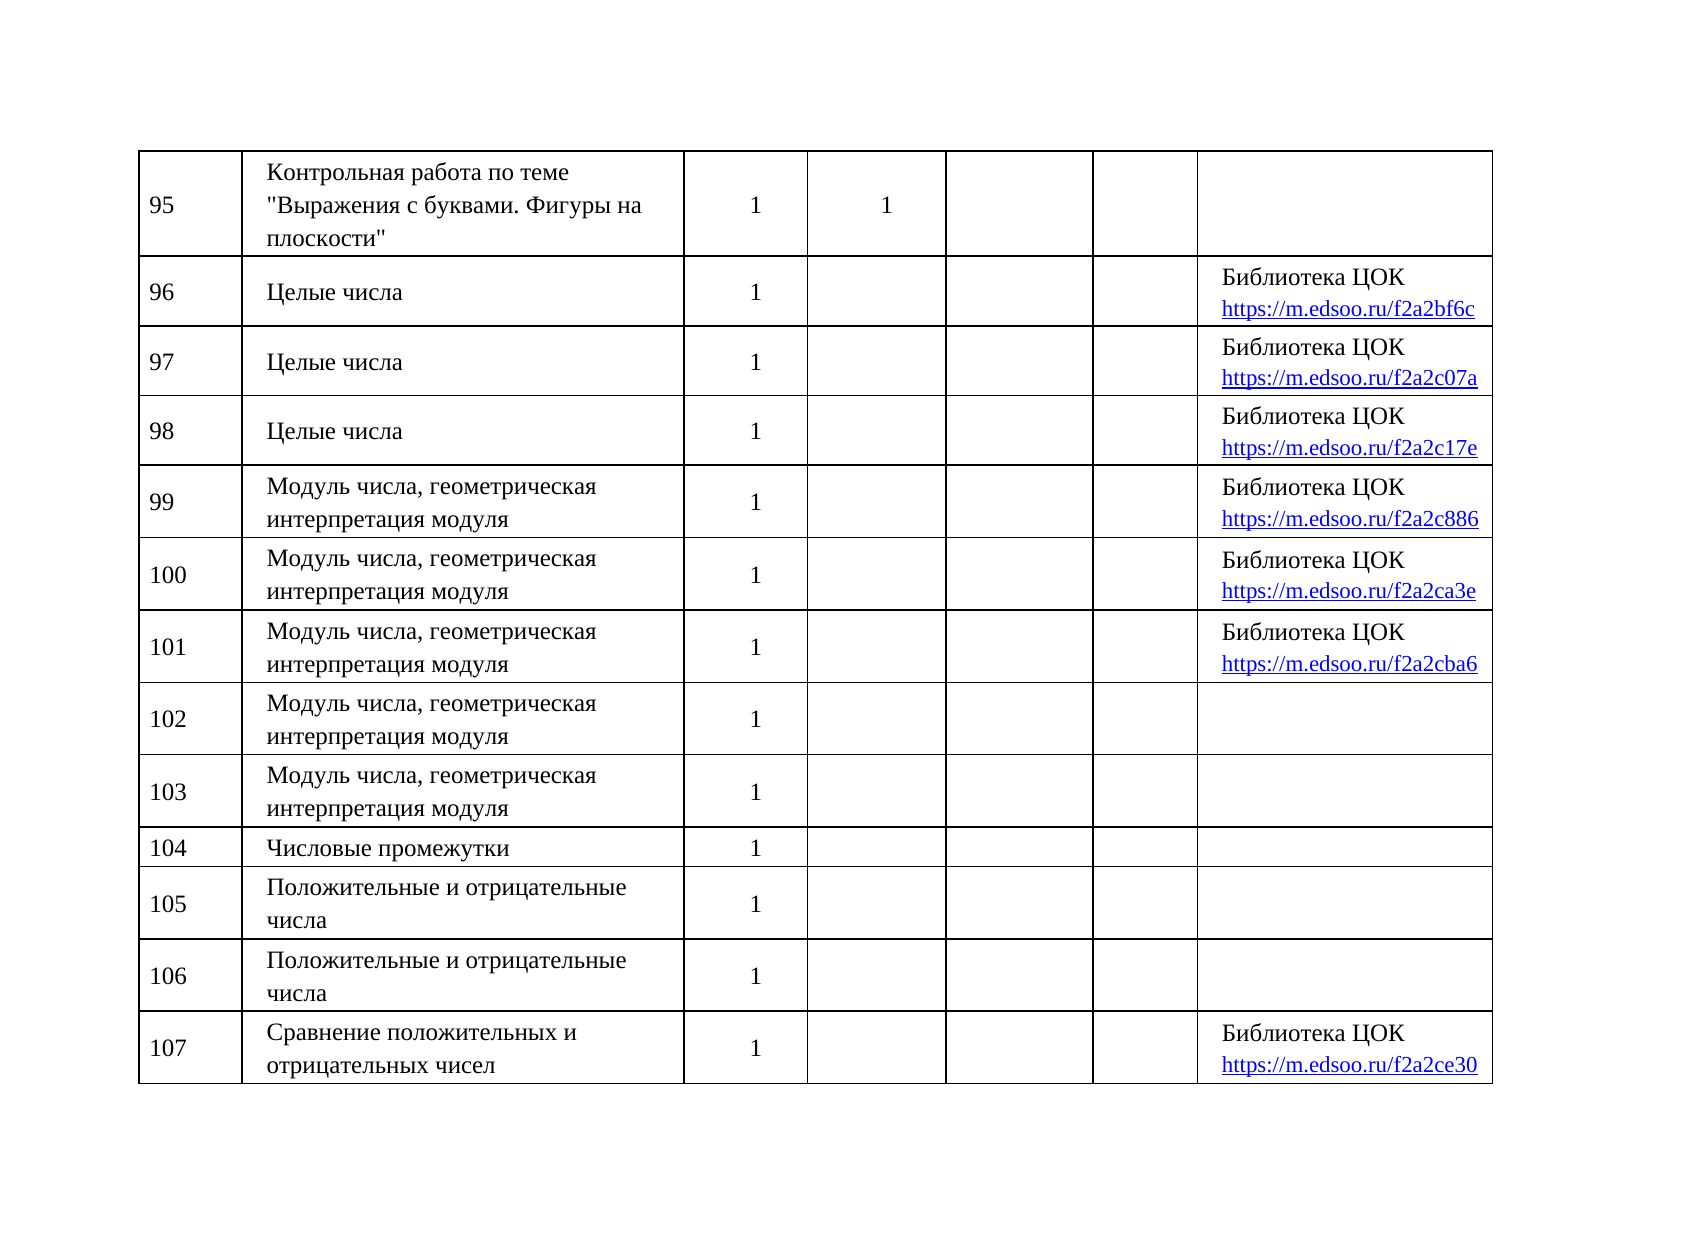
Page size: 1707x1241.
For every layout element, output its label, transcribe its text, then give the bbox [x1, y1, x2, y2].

table_cell [947, 940, 1092, 1010]
table_cell 1 [685, 611, 807, 681]
table_cell [1198, 755, 1492, 826]
table_cell Целые числа [243, 396, 683, 464]
table_cell Положительные и отрицательные числа [243, 867, 683, 938]
table_cell Модуль числа, геометрическая интерпретация модуля [243, 755, 683, 826]
table_cell [1198, 867, 1492, 938]
table_cell [1198, 940, 1492, 1010]
table_cell Модуль числа, геометрическая интерпретация модуля [243, 538, 683, 609]
table_cell 99 [140, 466, 241, 537]
table_cell Библиотека ЦОК https://m.edsoo.ru/f2a2cba6 [1198, 611, 1492, 681]
table_cell Контрольная работа по теме "Выражения с буквами. Фигуры на плоскости" [243, 152, 683, 255]
table_cell [1198, 152, 1492, 255]
table_cell [808, 257, 945, 325]
table_cell 1 [685, 1012, 807, 1083]
table_cell [1198, 683, 1492, 754]
table_cell Модуль числа, геометрическая интерпретация модуля [243, 611, 683, 681]
table_cell 97 [140, 327, 241, 394]
table_cell [947, 683, 1092, 754]
table_cell [808, 683, 945, 754]
table_cell [1094, 755, 1197, 826]
table_cell Библиотека ЦОК https://m.edsoo.ru/f2a2ce30 [1198, 1012, 1492, 1083]
table_cell 1 [685, 828, 807, 866]
table_cell [1094, 1012, 1197, 1083]
table_cell [808, 396, 945, 464]
table_cell [1094, 828, 1197, 866]
table_cell [947, 538, 1092, 609]
table_cell 102 [140, 683, 241, 754]
table_cell Модуль числа, геометрическая интерпретация модуля [243, 466, 683, 537]
table_cell 104 [140, 828, 241, 866]
table_cell Библиотека ЦОК https://m.edsoo.ru/f2a2ca3e [1198, 538, 1492, 609]
table_cell [947, 611, 1092, 681]
table_cell 1 [685, 867, 807, 938]
table_cell 106 [140, 940, 241, 1010]
table_cell 1 [685, 538, 807, 609]
table_cell Целые числа [243, 327, 683, 394]
table_cell [947, 327, 1092, 394]
table_cell 1 [685, 940, 807, 1010]
table_cell [947, 828, 1092, 866]
table_cell [1094, 611, 1197, 681]
table_cell [1094, 538, 1197, 609]
table_cell [1094, 683, 1197, 754]
table_cell [808, 755, 945, 826]
table_cell [1094, 396, 1197, 464]
table_cell [1094, 152, 1197, 255]
table_cell 1 [685, 327, 807, 394]
table_cell 98 [140, 396, 241, 464]
table_cell [947, 396, 1092, 464]
table_cell 96 [140, 257, 241, 325]
table_cell [1094, 466, 1197, 537]
table_cell 105 [140, 867, 241, 938]
table_cell 95 [140, 152, 241, 255]
table_cell 107 [140, 1012, 241, 1083]
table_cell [243, 1012, 683, 1083]
table_cell Библиотека ЦОК https://m.edsoo.ru/f2a2c17e [1198, 396, 1492, 464]
table_cell [1094, 257, 1197, 325]
table_cell [947, 257, 1092, 325]
table_cell [947, 1012, 1092, 1083]
table_cell [808, 466, 945, 537]
table_cell [808, 611, 945, 681]
table_cell Модуль числа, геометрическая интерпретация модуля [243, 683, 683, 754]
table_cell [808, 867, 945, 938]
table_cell 101 [140, 611, 241, 681]
table_cell 100 [140, 538, 241, 609]
table_cell Библиотека ЦОК https://m.edsoo.ru/f2a2bf6c [1198, 257, 1492, 325]
table_cell [1094, 940, 1197, 1010]
table_cell [808, 828, 945, 866]
table_cell 1 [685, 466, 807, 537]
table_cell Числовые промежутки [243, 828, 683, 866]
table_cell [808, 538, 945, 609]
table_cell [1094, 867, 1197, 938]
table_cell Библиотека ЦОК https://m.edsoo.ru/f2a2c886 [1198, 466, 1492, 537]
table_cell 1 [685, 683, 807, 754]
table_cell [808, 327, 945, 394]
table_cell [808, 1012, 945, 1083]
table_cell [947, 152, 1092, 255]
table_cell [1094, 327, 1197, 394]
table_cell 1 [685, 257, 807, 325]
table_cell [808, 940, 945, 1010]
table_cell 1 [685, 152, 807, 255]
table_cell 1 [685, 755, 807, 826]
table_cell 1 [685, 396, 807, 464]
table_cell 1 [808, 152, 945, 255]
table_cell [947, 466, 1092, 537]
table_cell Положительные и отрицательные числа [243, 940, 683, 1010]
table_cell 103 [140, 755, 241, 826]
table_cell [947, 867, 1092, 938]
table_cell Библиотека ЦОК https://m.edsoo.ru/f2a2c07a [1198, 327, 1492, 394]
table_cell [1198, 828, 1492, 866]
table_cell Целые числа [243, 257, 683, 325]
table_cell [947, 755, 1092, 826]
